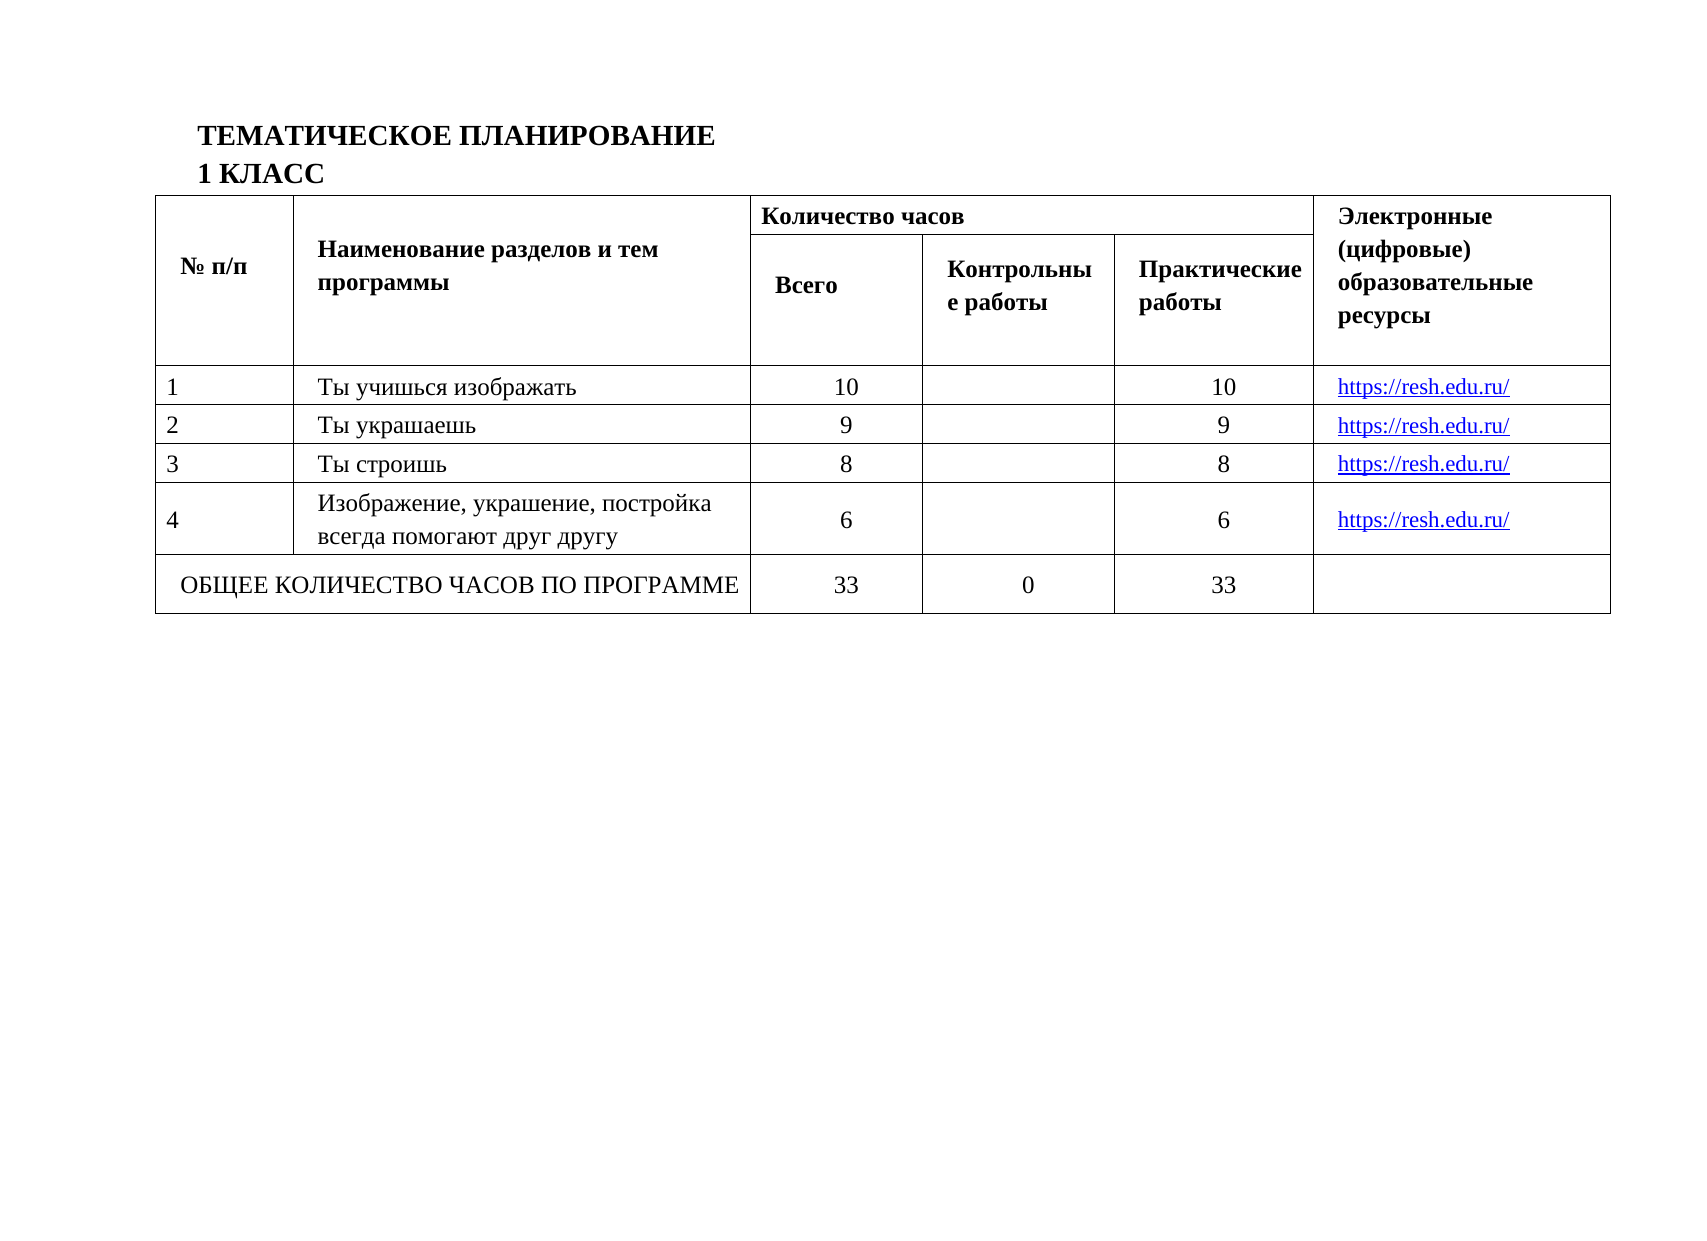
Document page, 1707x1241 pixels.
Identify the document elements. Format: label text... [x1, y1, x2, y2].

text ТЕМАТИЧЕСКОЕ ПЛАНИРОВАНИЕ [190, 118, 1618, 152]
text 1 КЛАСС [190, 157, 1618, 190]
table_cell https://resh.edu.ru/ [1314, 444, 1610, 482]
table_cell 0 [923, 555, 1114, 613]
table_cell [923, 483, 1114, 554]
table_cell ОБЩЕЕ КОЛИЧЕСТВО ЧАСОВ ПО ПРОГРАММЕ [156, 555, 750, 613]
table_cell 6 [751, 483, 922, 554]
table_cell Всего [751, 235, 922, 365]
table_cell [923, 405, 1114, 443]
table_header Количество часов [751, 196, 1313, 234]
table_cell Ты строишь [294, 444, 750, 482]
table_cell Ты украшаешь [294, 405, 750, 443]
table_cell 9 [751, 405, 922, 443]
table_cell 33 [751, 555, 922, 613]
table_header № п/п [156, 196, 293, 365]
table_cell Практические работы [1115, 235, 1313, 365]
table_cell 8 [751, 444, 922, 482]
table_cell 4 [156, 483, 293, 554]
table_cell 8 [1115, 444, 1313, 482]
table_header Электронные (цифровые) образовательные ресурсы [1314, 196, 1610, 365]
table_cell [923, 444, 1114, 482]
table_cell 10 [1115, 366, 1313, 404]
table_cell https://resh.edu.ru/ [1314, 366, 1610, 404]
table_cell Ты учишься изображать [294, 366, 750, 404]
table_header Наименование разделов и тем программы [294, 196, 750, 365]
table_cell 10 [751, 366, 922, 404]
table_cell https://resh.edu.ru/ [1314, 483, 1610, 554]
table_cell Контрольные работы [923, 235, 1114, 365]
table_cell 3 [156, 444, 293, 482]
table_cell 9 [1115, 405, 1313, 443]
table_cell 1 [156, 366, 293, 404]
table_cell https://resh.edu.ru/ [1314, 405, 1610, 443]
table_cell [1314, 555, 1610, 613]
table_cell 2 [156, 405, 293, 443]
table_cell [923, 366, 1114, 404]
table_cell 6 [1115, 483, 1313, 554]
table_cell Изображение, украшение, постройка всегда помогают друг другу [294, 483, 750, 554]
table_cell 33 [1115, 555, 1313, 613]
